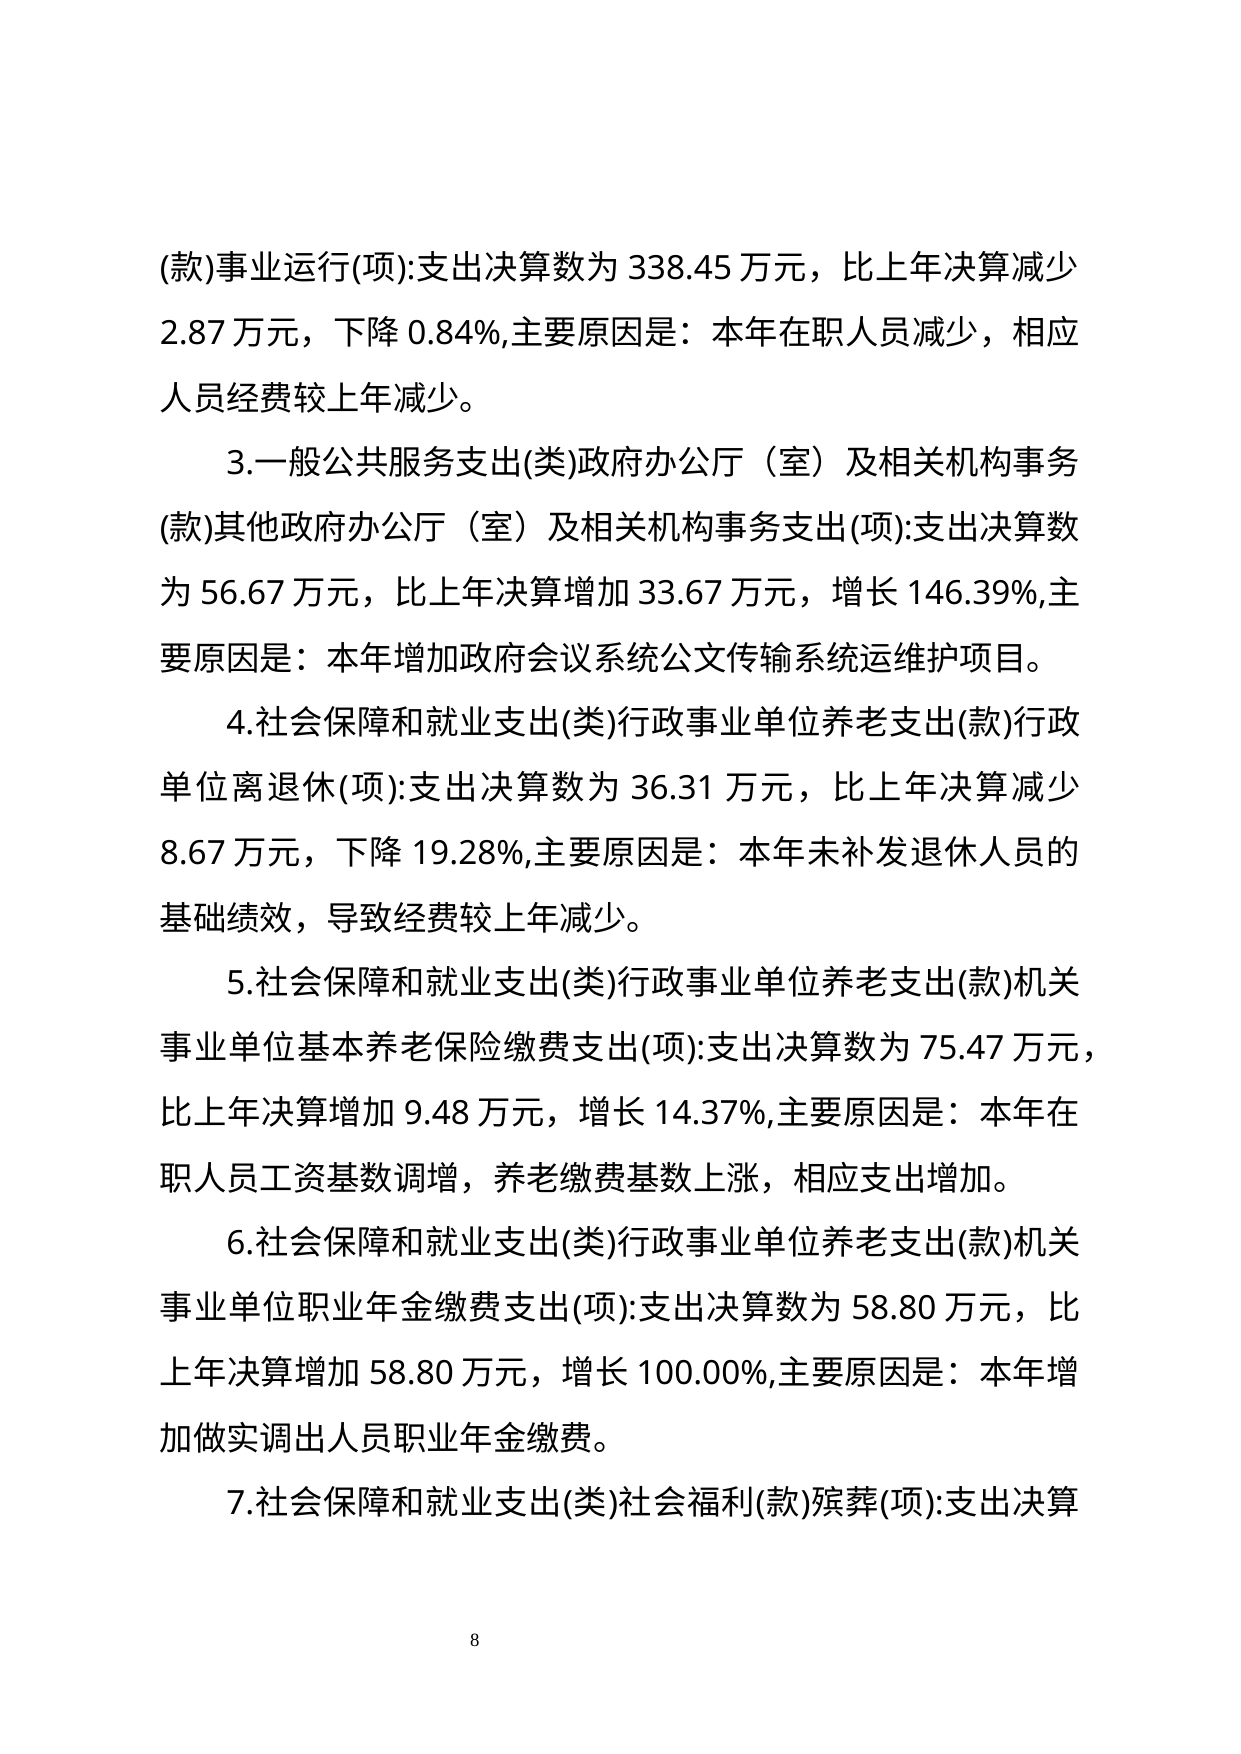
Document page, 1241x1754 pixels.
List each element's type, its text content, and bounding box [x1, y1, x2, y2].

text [159, 1468, 1081, 1533]
text 6.社会保障和就业支出(类)行政事业单位养老支出(款)机关事业单位职业年金缴费支出(项):支出决算数为58.80万元，比上年决算增加58.80万元，增长100.00%,主要原因是：本年增加做实调出人员职业年金缴费。 [159, 1208, 1081, 1468]
text 5.社会保障和就业支出(类)行政事业单位养老支出(款)机关事业单位基本养老保险缴费支出(项):支出决算数为75.47万元，比上年决算增加9.48万元，增长14.37%,主要原因是：本年在职人员工资基数调增，养老缴费基数上涨，相应支出增加。 [159, 948, 1081, 1208]
text 3.一般公共服务支出(类)政府办公厅（室）及相关机构事务(款)其他政府办公厅（室）及相关机构事务支出(项):支出决算数为56.67万元，比上年决算增加33.67万元，增长146.39%,主要原因是：本年增加政府会议系统公文传输系统运维护项目。 [159, 428, 1081, 688]
text 4.社会保障和就业支出(类)行政事业单位养老支出(款)行政单位离退休(项):支出决算数为36.31万元，比上年决算减少8.67万元，下降19.28%,主要原因是：本年未补发退休人员的基础绩效，导致经费较上年减少。 [159, 688, 1081, 948]
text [159, 233, 1081, 428]
